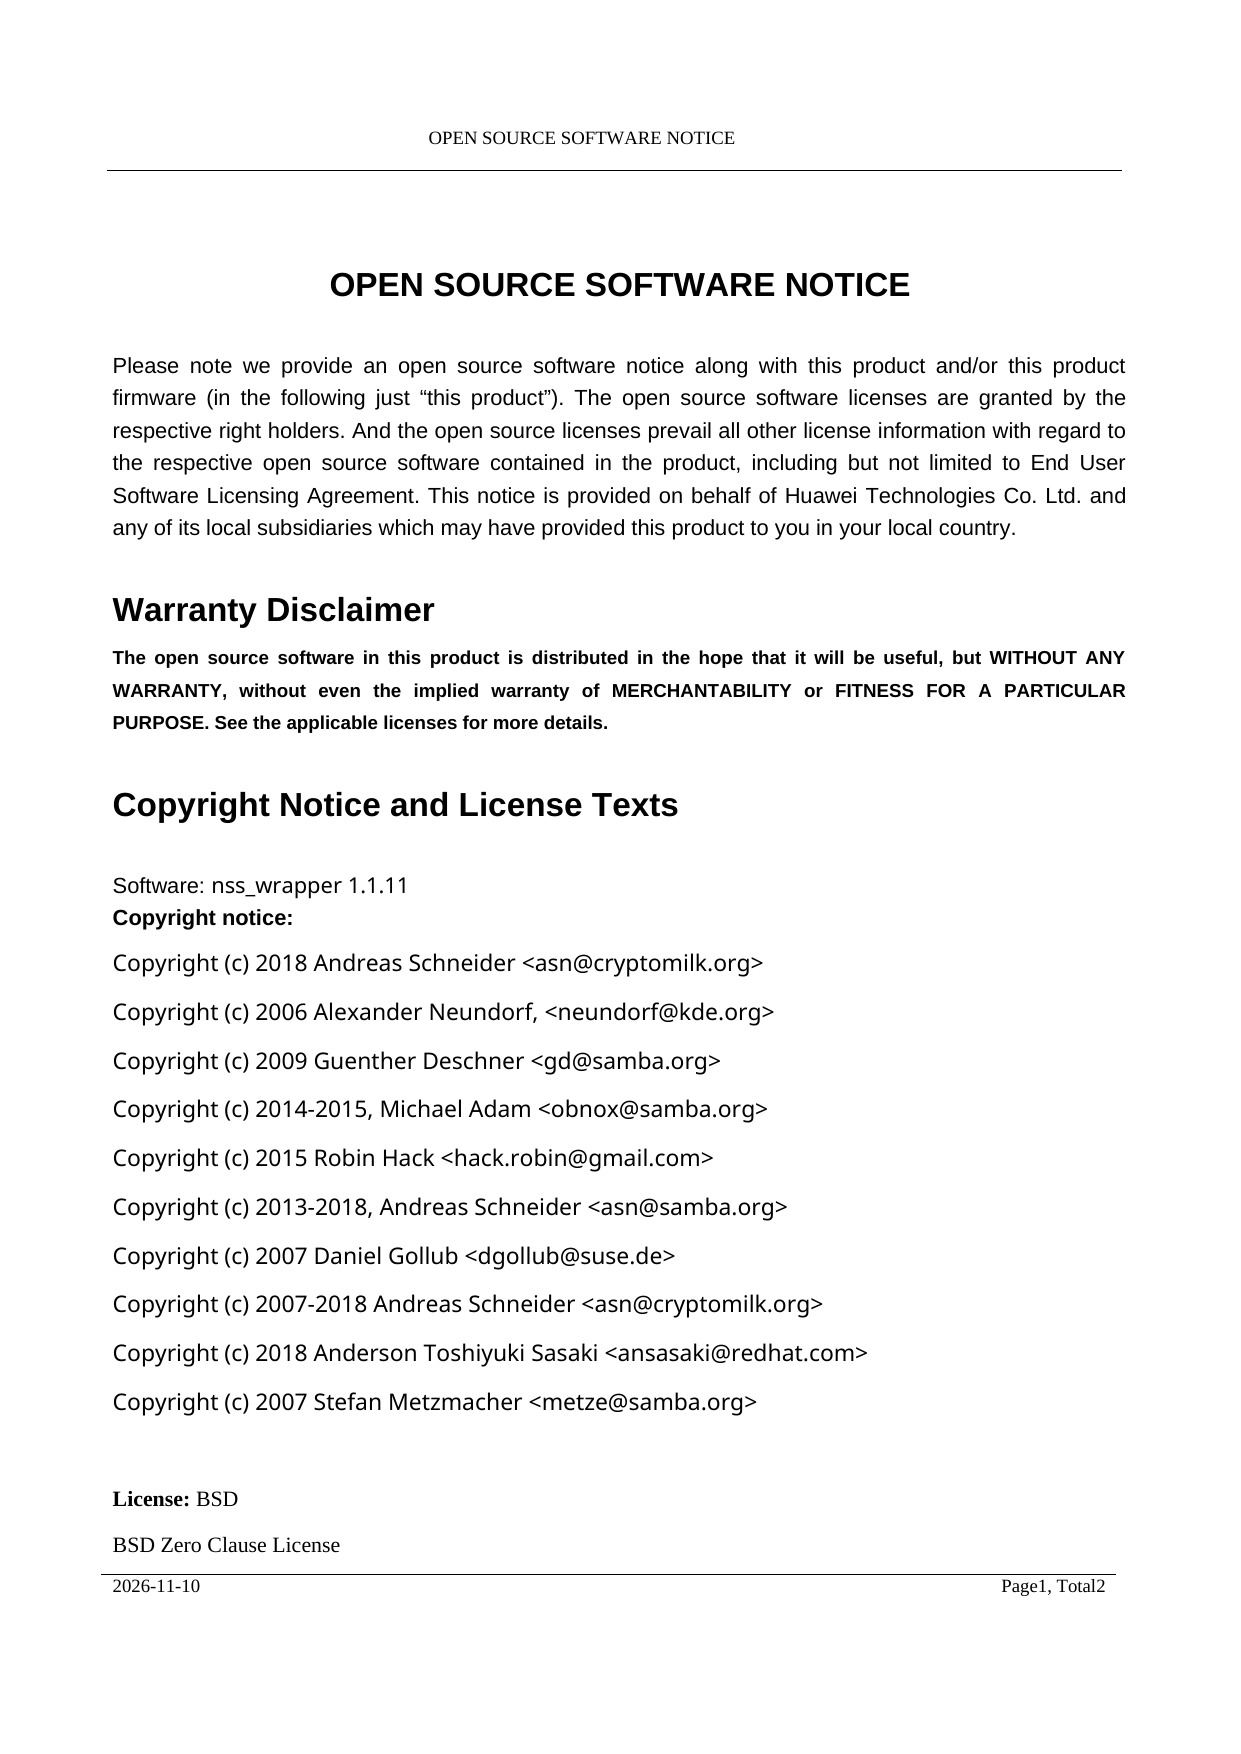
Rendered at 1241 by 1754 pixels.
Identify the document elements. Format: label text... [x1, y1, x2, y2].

text OPEN SOURCE SOFTWARE NOTICE [112, 251, 1128, 316]
text Copyright Notice and License Texts [112, 771, 1128, 836]
text Copyright notice: [112, 901, 1128, 934]
text Please note we provide an open source software notice along with this product and/or this product firmware (in the following just “this product”). The open source software licenses are granted by the respective right holders. And the open source licenses prevail all other license information with regard to the respective open source software contained in the product, including but not limited to End User Software Licensing Agreement. This notice is provided on behalf of Huawei Technologies Co. Ltd. and any of its local subsidiaries which may have provided this product to you in your local country. [112, 349, 1128, 544]
text Copyright (c) 2018 Andreas Schneider <asn@cryptomilk.org> Copyright (c) 2006 Alexander Neundorf, <neundorf@kde.org> Copyright (c) 2009 Guenther Deschner <gd@samba.org> Copyright (c) 2014-2015, Michael Adam <obnox@samba.org> Copyright (c) 2015 Robin Hack <hack.robin@gmail.com> Copyright (c) 2013-2018, Andreas Schneider <asn@samba.org> Copyright (c) 2007 Daniel Gollub <dgollub@suse.de> Copyright (c) 2007-2018 Andreas Schneider <asn@cryptomilk.org> Copyright (c) 2018 Anderson Toshiyuki Sasaki <ansasaki@redhat.com> Copyright (c) 2007 Stefan Metzmacher <metze@samba.org> [112, 947, 1128, 1467]
text The open source software in this product is distributed in the hope that it will be useful, but WITHOUT ANY WARRANTY, without even the implied warranty of MERCHANTABILITY or FITNESS FOR A PARTICULAR PURPOSE. See the applicable licenses for more details. [112, 641, 1128, 739]
text Warranty Disclaimer [112, 576, 1128, 641]
text License: BSD [112, 1483, 1128, 1515]
text Software: nss_wrapper 1.1.11 [112, 869, 1128, 901]
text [112, 1528, 1128, 1560]
